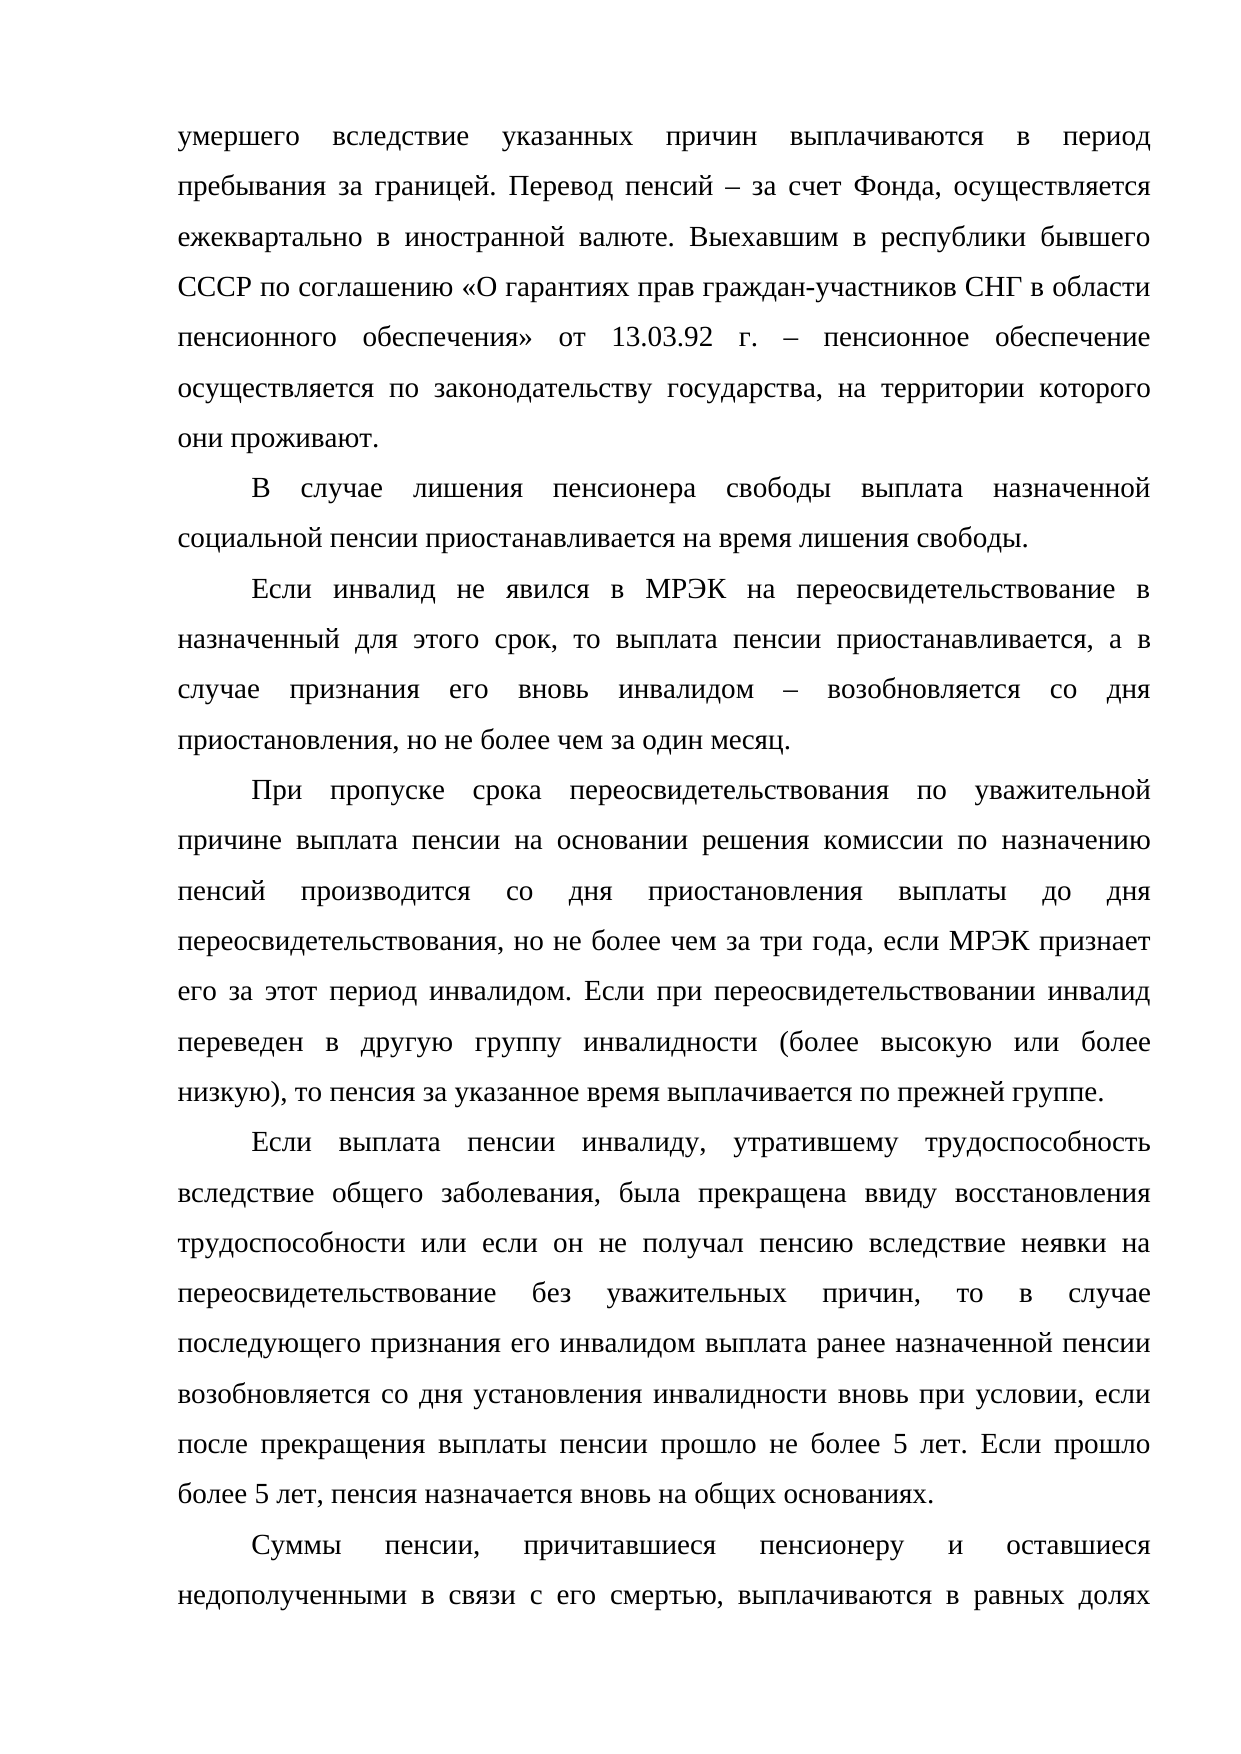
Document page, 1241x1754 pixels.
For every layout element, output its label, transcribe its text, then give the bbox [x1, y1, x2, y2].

text В случае лишения пенсионера свободы выплата назначенной социальной пенсии приостанавливается на время лишения свободы. [177, 470, 1152, 554]
text Если выплата пенсии инвалиду, утратившему трудоспособность вследствие общего заболевания, была прекращена ввиду восстановления трудоспособности или если он не получал пенсию вследствие неявки на переосвидетельствование без уважительных причин, то в случае последующего признания его инвалидом выплата ранее назначенной пенсии возобновляется со дня установления инвалидности вновь при условии, если после прекращения выплаты пенсии прошло не более 5 лет. Если прошло более 5 лет, пенсия назначается вновь на общих основаниях. [177, 1124, 1152, 1510]
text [177, 1527, 1152, 1611]
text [177, 118, 1152, 453]
text Если инвалид не явился в МРЭК на переосвидетельствование в назначенный для этого срок, то выплата пенсии приостанавливается, а в случае признания его вновь инвалидом – возобновляется со дня приостановления, но не более чем за один месяц. [177, 571, 1152, 755]
text При пропуске срока переосвидетельствования по уважительной причине выплата пенсии на основании решения комиссии по назначению пенсий производится со дня приостановления выплаты до дня переосвидетельствования, но не более чем за три года, если МРЭК признает его за этот период инвалидом. Если при переосвидетельствовании инвалид переведен в другую группу инвалидности (более высокую или более низкую), то пенсия за указанное время выплачивается по прежней группе. [177, 772, 1152, 1108]
